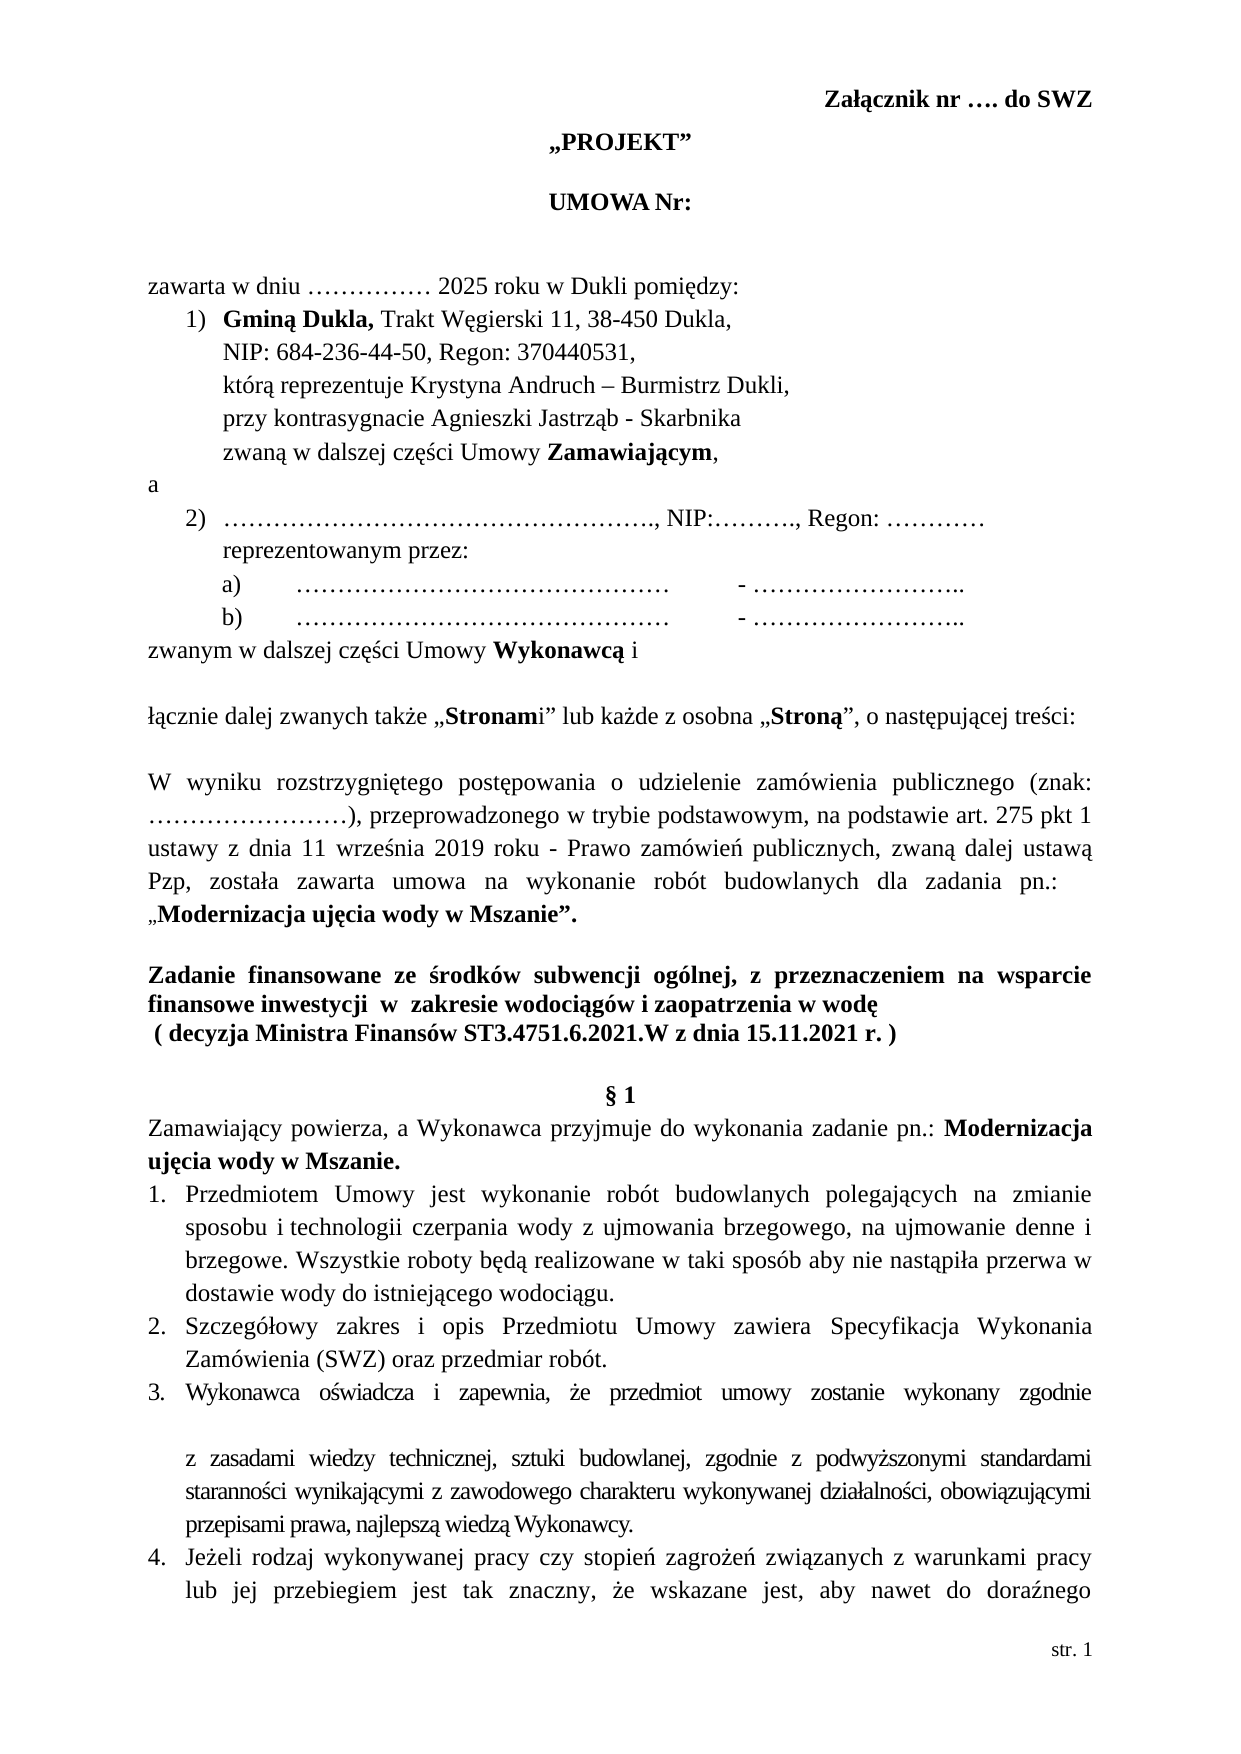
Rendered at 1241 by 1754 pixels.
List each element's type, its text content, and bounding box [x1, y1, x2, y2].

text § 1 [148, 1080, 1092, 1109]
subtitle UMOWA Nr: [148, 187, 1092, 216]
list reprezentowanym przez: [223, 536, 1092, 564]
list ……………………………………… - …………………….. [222, 602, 1092, 630]
list Gminą Dukla, Trakt Węgierski 11, 38-450 Dukla, [185, 304, 1092, 333]
title Wykonawca oświadcza i zapewnia, że przedmiot umowy zostanie wykonany zgodnie z zasadami wiedzy technicznej, sztuki budowlanej, zgodnie z podwyższonymi standardami staranności wynikającymi z zawodowego charakteru wykonywanej działalności, obowiązującymi przepisami prawa, najlepszą wiedzą Wykonawcy. [148, 1377, 1092, 1538]
text W wyniku rozstrzygniętego postępowania o udzielenie zamówienia publicznego (znak: ……………………), przeprowadzonego w trybie podstawowym, na podstawie art. 275 pkt 1 ustawy z dnia 11 września 2019 roku - Prawo zamówień publicznych, zwaną dalej ustawą Pzp, została zawarta umowa na wykonanie robót budowlanych dla zadania pn.: „Modernizacja ujęcia wody w Mszanie”. [148, 767, 1092, 928]
text „PROJEKT” [148, 127, 1092, 156]
text ( decyzja Ministra Finansów ST3.4751.6.2021.W z dnia 15.11.2021 r. ) [148, 1018, 1092, 1047]
list Szczegółowy zakres i opis Przedmiotu Umowy zawiera Specyfikacja Wykonania Zamówienia (SWZ) oraz przedmiar robót. [148, 1311, 1092, 1373]
text zwanym w dalszej części Umowy Wykonawcą i [148, 635, 1092, 663]
text Załącznik nr …. do SWZ [148, 84, 1092, 113]
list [148, 1542, 1092, 1604]
list ……………………………………………., NIP:………., Regon: ………… [185, 503, 1092, 531]
text a [148, 469, 1092, 498]
list Przedmiotem Umowy jest wykonanie robót budowlanych polegających na zmianie sposobu i technologii czerpania wody z ujmowania brzegowego, na ujmowanie denne i brzegowe. Wszystkie roboty będą realizowane w taki sposób aby nie nastąpiła przerwa w dostawie wody do istniejącego wodociągu. [148, 1179, 1092, 1307]
text Zamawiający powierza, a Wykonawca przyjmuje do wykonania zadanie pn.: Modernizacja ujęcia wody w Mszanie. [148, 1113, 1092, 1175]
list przy kontrasygnacie Agnieszki Jastrząb - Skarbnika [223, 403, 1092, 432]
list NIP: 684-236-44-50, Regon: 370440531, [223, 337, 1092, 366]
list zwaną w dalszej części Umowy Zamawiającym, [223, 437, 1092, 465]
list ……………………………………… - …………………….. [222, 569, 1092, 597]
text Zadanie finansowane ze środków subwencji ogólnej, z przeznaczeniem na wsparcie finansowe inwestycji w zakresie wodociągów i zaopatrzenia w wodę [148, 961, 1092, 1018]
text zawarta w dniu …………… 2025 roku w Dukli pomiędzy: [148, 271, 1092, 300]
list którą reprezentuje Krystyna Andruch – Burmistrz Dukli, [223, 371, 1092, 399]
text łącznie dalej zwanych także „Stronami” lub każde z osobna „Stroną”, o następującej treści: [148, 701, 1092, 729]
